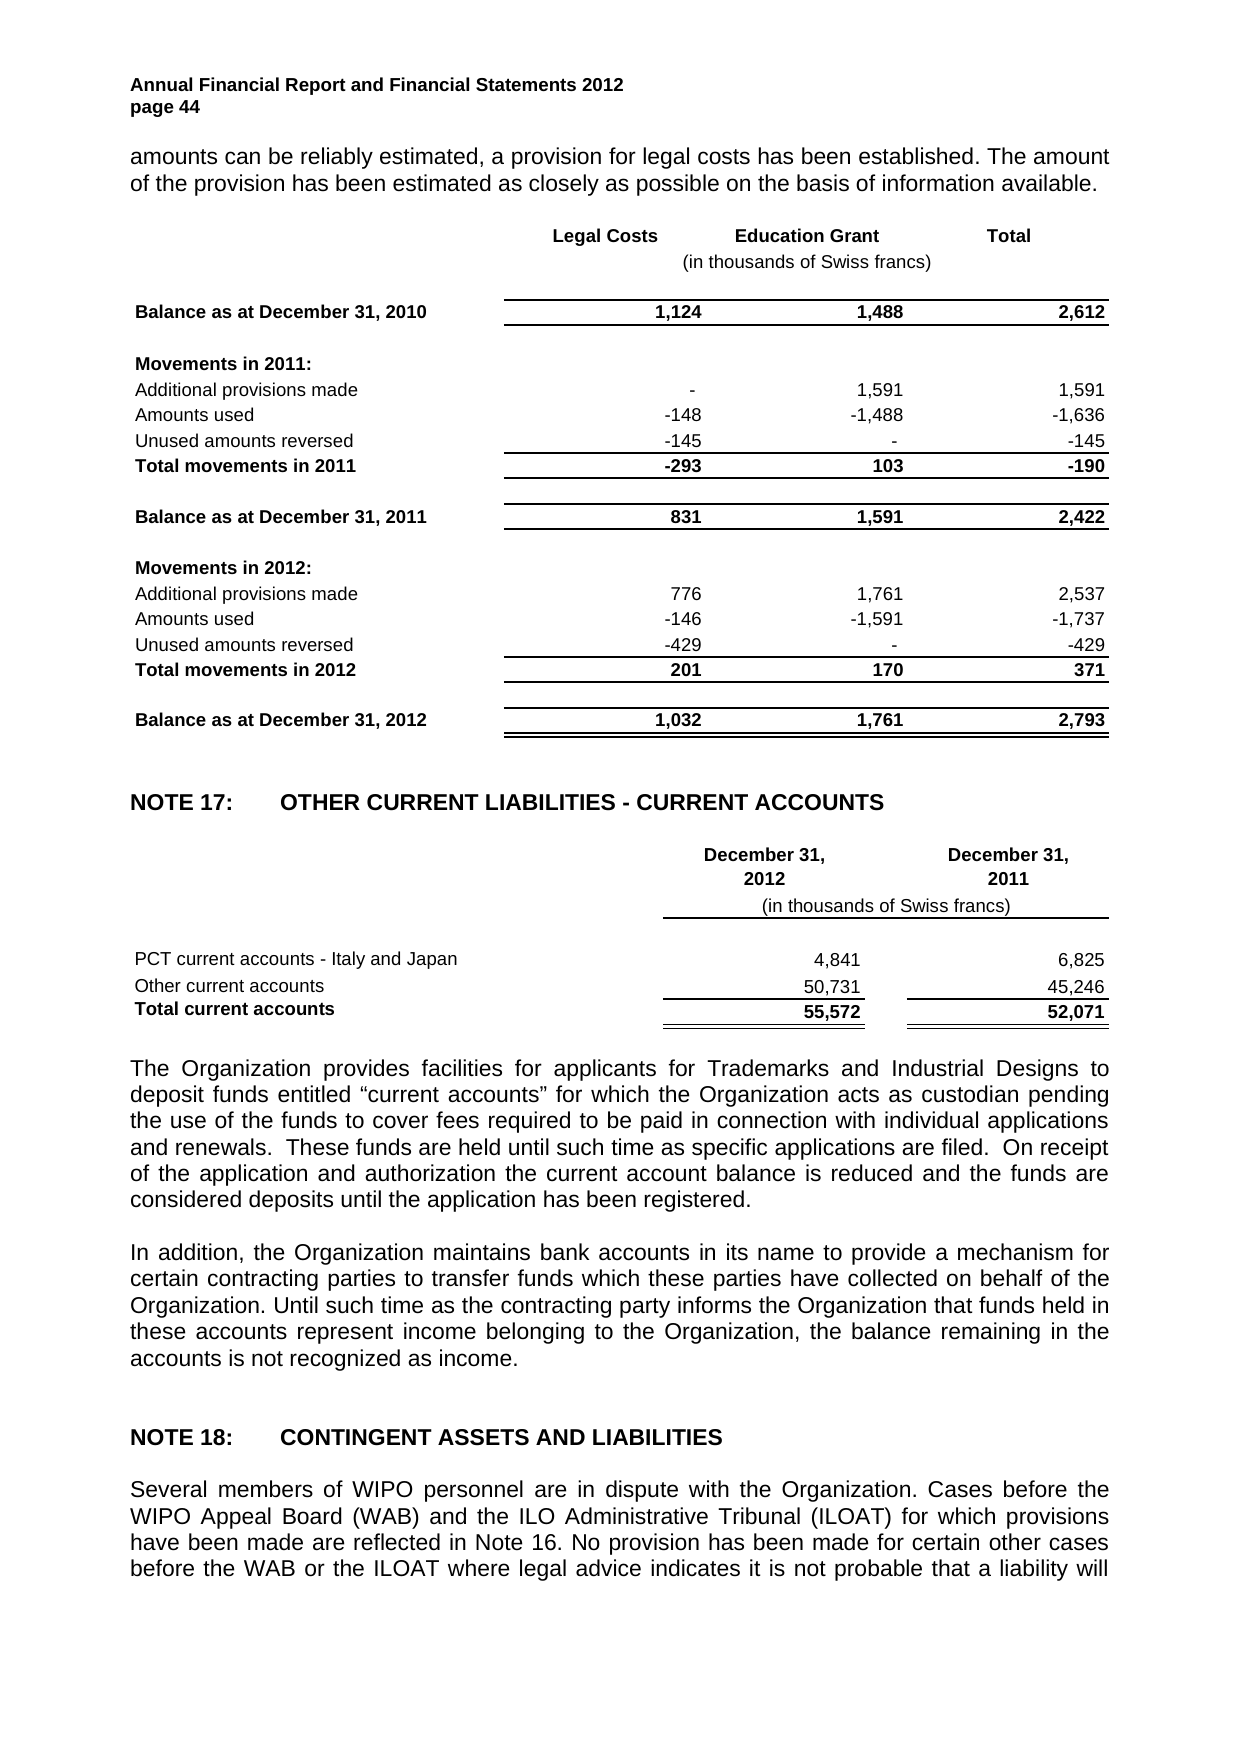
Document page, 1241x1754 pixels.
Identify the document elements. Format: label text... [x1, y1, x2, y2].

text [130, 1476, 1110, 1582]
subtitle Note 18: Contingent assets and liabilities [130, 1423, 1110, 1450]
subtitle Note 17: Other Current Liabilities - Current accounts [130, 789, 1110, 816]
text In addition, the Organization maintains bank accounts in its name to provide a mechanism for certain contracting parties to transfer funds which these parties have collected on behalf of the Organization. Until such time as the contracting party informs the Organization that funds held in these accounts represent income belonging to the Organization, the balance remaining in the accounts is not recognized as income. [130, 1239, 1110, 1371]
text The Organization provides facilities for applicants for Trademarks and Industrial Designs to deposit funds entitled “current accounts” for which the Organization acts as custodian pending the use of the funds to cover fees required to be paid in connection with individual applications and renewals. These funds are held until such time as specific applications are filed. On receipt of the application and authorization the current account balance is reduced and the funds are considered deposits until the application has been registered. [130, 1054, 1110, 1213]
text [130, 143, 1110, 196]
